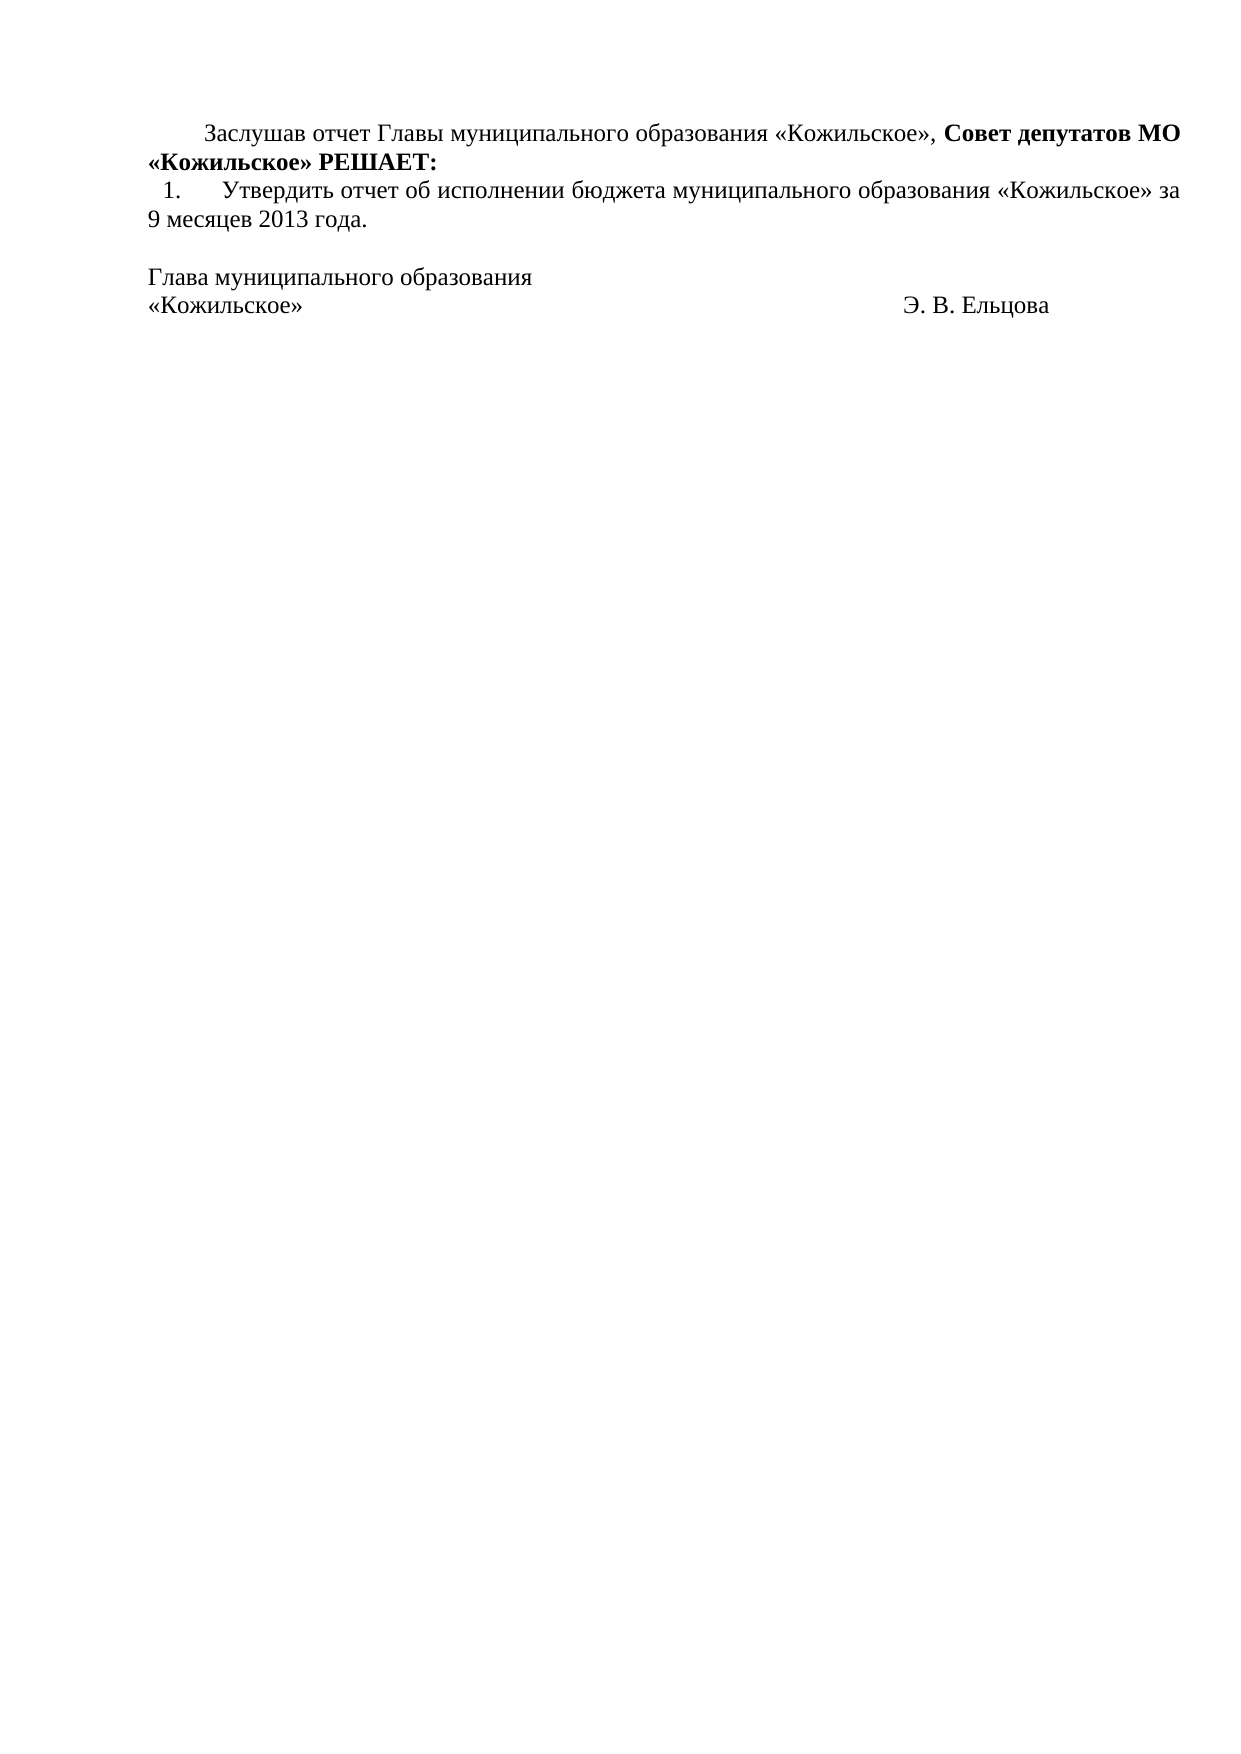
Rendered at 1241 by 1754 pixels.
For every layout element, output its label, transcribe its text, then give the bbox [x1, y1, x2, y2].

text Глава муниципального образования [148, 262, 1181, 291]
text «Кожильское» Э. В. Ельцова [148, 291, 1181, 319]
text Заслушав отчет Главы муниципального образования «Кожильское», Совет депутатов МО «Кожильское» РЕШАЕТ: [148, 118, 1181, 176]
list Утвердить отчет об исполнении бюджета муниципального образования «Кожильское» за 9 месяцев 2013 года. [148, 176, 1181, 233]
